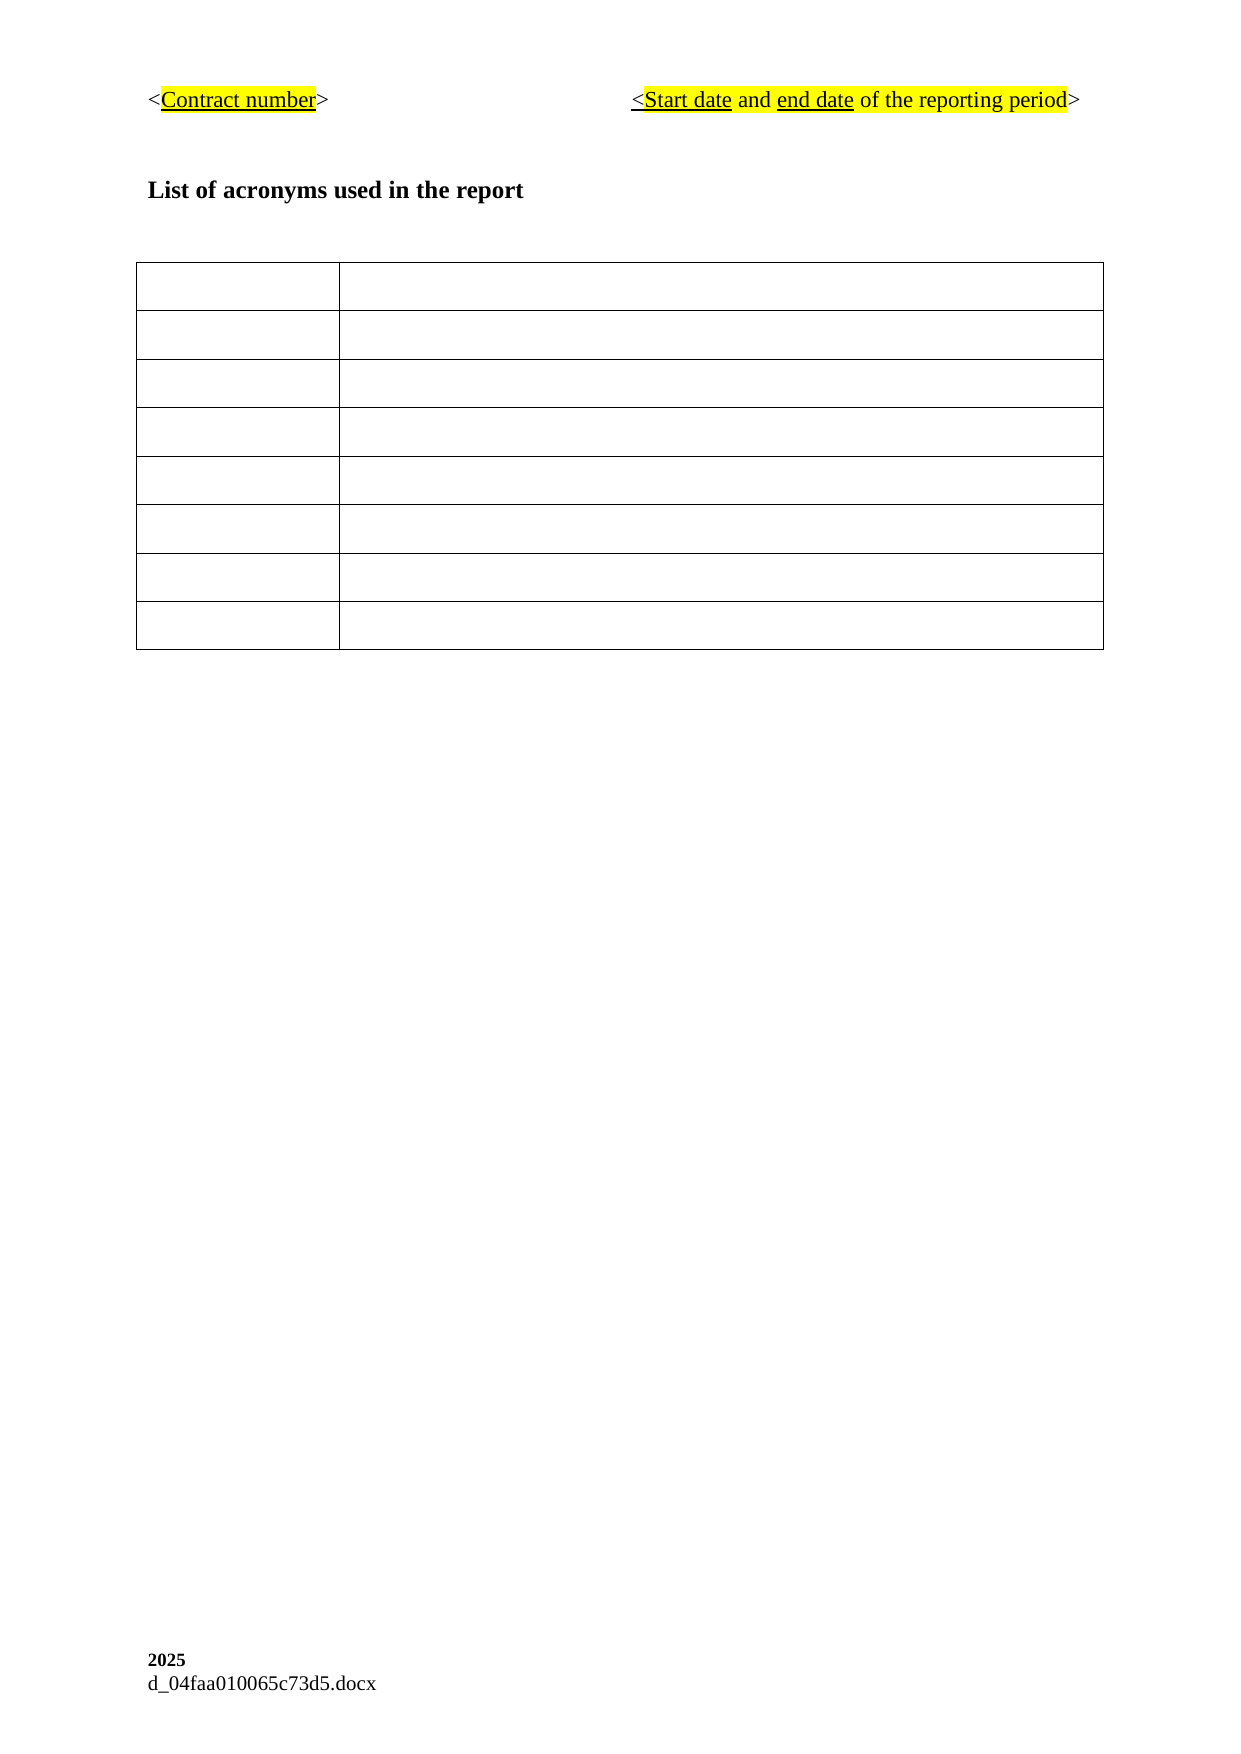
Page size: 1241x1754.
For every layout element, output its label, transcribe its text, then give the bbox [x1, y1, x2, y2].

table_cell [340, 505, 1103, 552]
table_cell [340, 554, 1103, 601]
table_cell [340, 408, 1103, 456]
table_cell [137, 554, 339, 601]
table_cell [340, 311, 1103, 359]
table_cell [137, 408, 339, 456]
table_cell [340, 457, 1103, 504]
table_header [340, 263, 1103, 310]
table_header [137, 263, 339, 310]
table_cell [137, 457, 339, 504]
table_cell [340, 602, 1103, 649]
subtitle List of acronyms used in the report [148, 175, 1092, 204]
table_cell [137, 505, 339, 552]
table_cell [137, 360, 339, 407]
table_cell [137, 602, 339, 649]
table_cell [340, 360, 1103, 407]
table_cell [137, 311, 339, 359]
